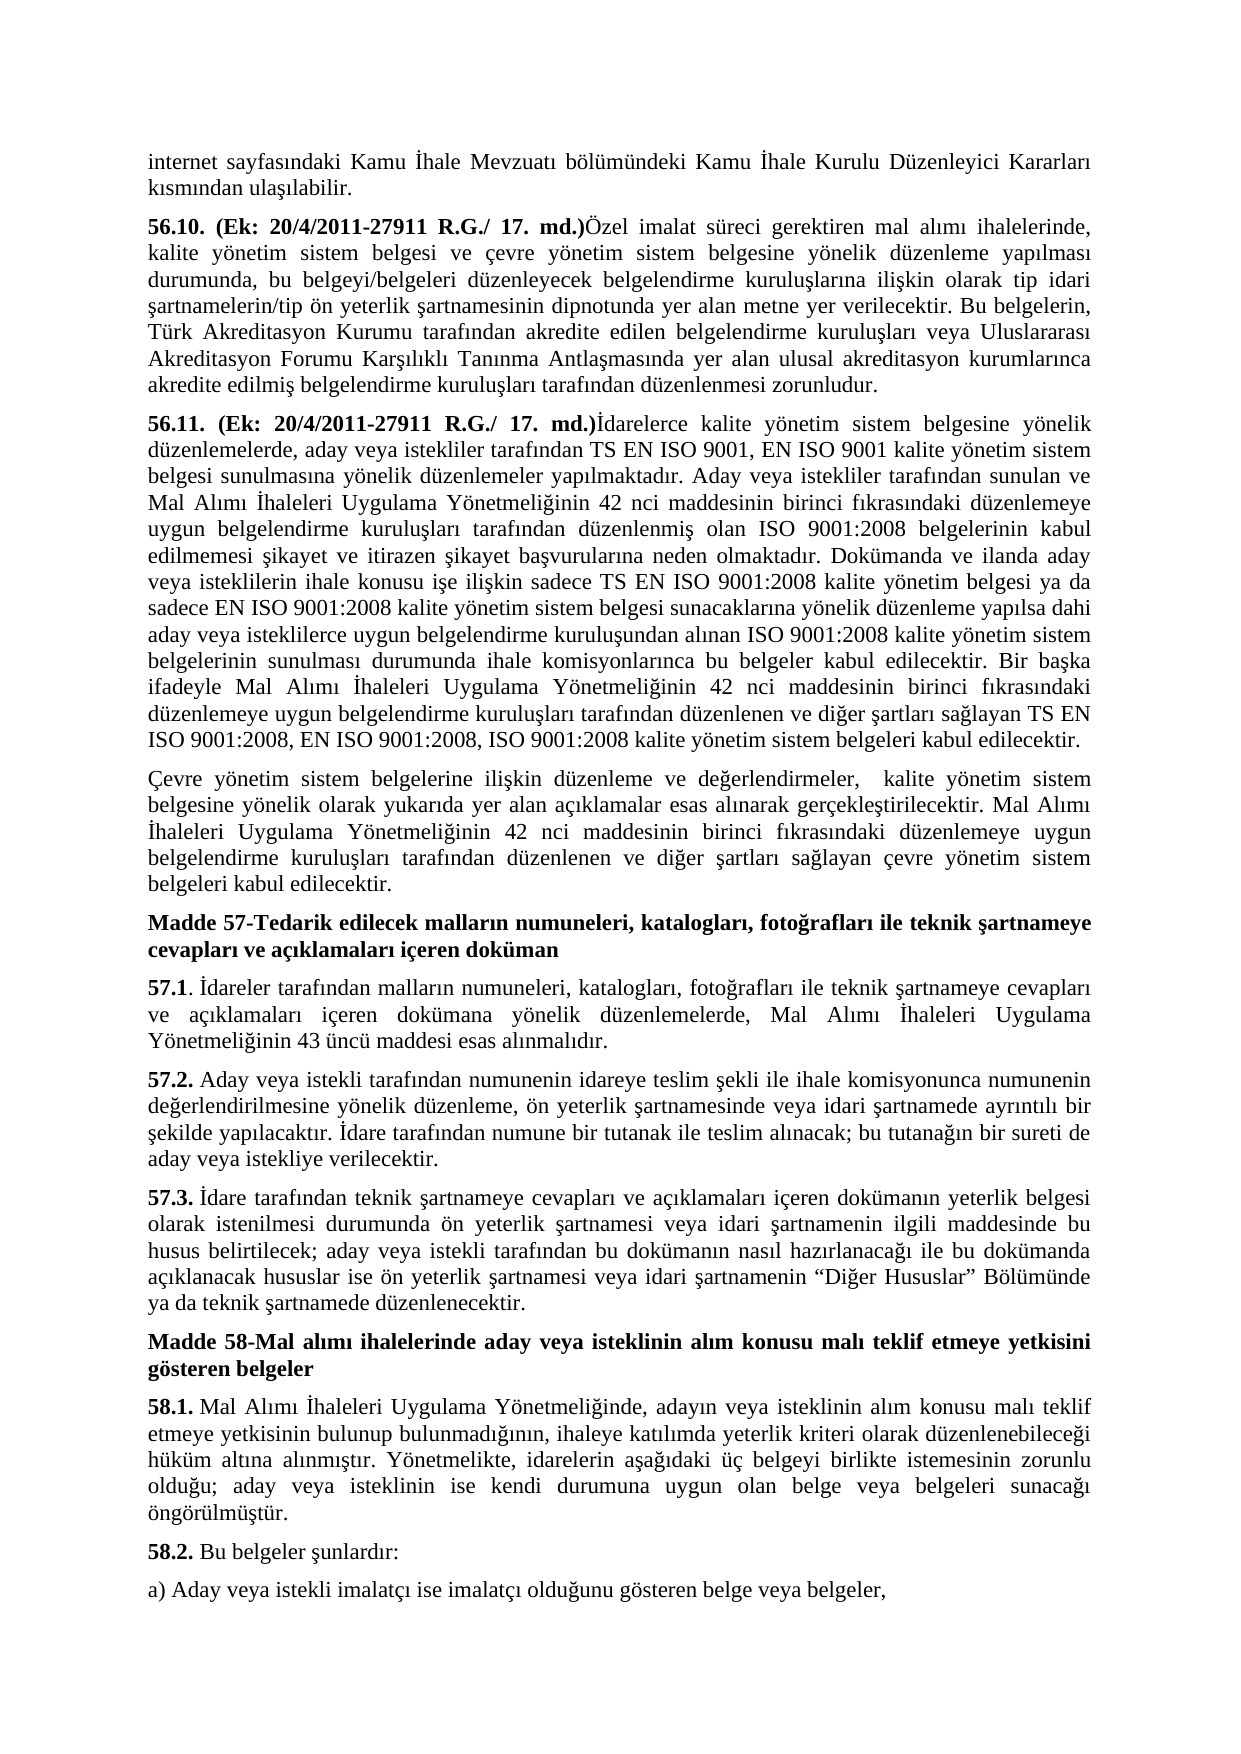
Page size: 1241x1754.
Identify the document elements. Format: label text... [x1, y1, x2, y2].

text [148, 148, 1092, 200]
text 58.1. Mal Alımı İhaleleri Uygulama Yönetmeliğinde, adayın veya isteklinin alım konusu malı teklif etmeye yetkisinin bulunup bulunmadığının, ihaleye katılımda yeterlik kriteri olarak düzenlenebileceği hüküm altına alınmıştır. Yönetmelikte, idarelerin aşağıdaki üç belgeyi birlikte istemesinin zorunlu olduğu; aday veya isteklinin ise kendi durumuna uygun olan belge veya belgeleri sunacağı öngörülmüştür. [148, 1393, 1092, 1525]
text Madde 58-Mal alımı ihalelerinde aday veya isteklinin alım konusu malı teklif etmeye yetkisini gösteren belgeler [148, 1328, 1092, 1381]
text 57.3. İdare tarafından teknik şartnameye cevapları ve açıklamaları içeren dokümanın yeterlik belgesi olarak istenilmesi durumunda ön yeterlik şartnamesi veya idari şartnamenin ilgili maddesinde bu husus belirtilecek; aday veya istekli tarafından bu dokümanın nasıl hazırlanacağı ile bu dokümanda açıklanacak hususlar ise ön yeterlik şartnamesi veya idari şartnamenin “Diğer Hususlar” Bölümünde ya da teknik şartnamede düzenlenecektir. [148, 1184, 1092, 1316]
text 56.10. (Ek: 20/4/2011-27911 R.G./ 17. md.)Özel imalat süreci gerektiren mal alımı ihalelerinde, kalite yönetim sistem belgesi ve çevre yönetim sistem belgesine yönelik düzenleme yapılması durumunda, bu belgeyi/belgeleri düzenleyecek belgelendirme kuruluşlarına ilişkin olarak tip idari şartnamelerin/tip ön yeterlik şartnamesinin dipnotunda yer alan metne yer verilecektir. Bu belgelerin, Türk Akreditasyon Kurumu tarafından akredite edilen belgelendirme kuruluşları veya Uluslararası Akreditasyon Forumu Karşılıklı Tanınma Antlaşmasında yer alan ulusal akreditasyon kurumlarınca akredite edilmiş belgelendirme kuruluşları tarafından düzenlenmesi zorunludur. [148, 213, 1092, 397]
text 58.2. Bu belgeler şunlardır: [148, 1538, 1092, 1564]
text a) Aday veya istekli imalatçı ise imalatçı olduğunu gösteren belge veya belgeler, [148, 1577, 1092, 1603]
list 56.11. (Ek: 20/4/2011-27911 R.G./ 17. md.)İdarelerce kalite yönetim sistem belgesine yönelik düzenlemelerde, aday veya istekliler tarafından TS EN ISO 9001, EN ISO 9001 kalite yönetim sistem belgesi sunulmasına yönelik düzenlemeler yapılmaktadır. Aday veya istekliler tarafından sunulan ve Mal Alımı İhaleleri Uygulama Yönetmeliğinin 42 nci maddesinin birinci fıkrasındaki düzenlemeye uygun belgelendirme kuruluşları tarafından düzenlenmiş olan ISO 9001:2008 belgelerinin kabul edilmemesi şikayet ve itirazen şikayet başvurularına neden olmaktadır. Dokümanda ve ilanda aday veya isteklilerin ihale konusu işe ilişkin sadece TS EN ISO 9001:2008 kalite yönetim belgesi ya da sadece EN ISO 9001:2008 kalite yönetim sistem belgesi sunacaklarına yönelik düzenleme yapılsa dahi aday veya isteklilerce uygun belgelendirme kuruluşundan alınan ISO 9001:2008 kalite yönetim sistem belgelerinin sunulması durumunda ihale komisyonlarınca bu belgeler kabul edilecektir. Bir başka ifadeyle Mal Alımı İhaleleri Uygulama Yönetmeliğinin 42 nci maddesinin birinci fıkrasındaki düzenlemeye uygun belgelendirme kuruluşları tarafından düzenlenen ve diğer şartları sağlayan TS EN ISO 9001:2008, EN ISO 9001:2008, ISO 9001:2008 kalite yönetim sistem belgeleri kabul edilecektir. [148, 410, 1092, 752]
text 57.2. Aday veya istekli tarafından numunenin idareye teslim şekli ile ihale komisyonunca numunenin değerlendirilmesine yönelik düzenleme, ön yeterlik şartnamesinde veya idari şartnamede ayrıntılı bir şekilde yapılacaktır. İdare tarafından numune bir tutanak ile teslim alınacak; bu tutanağın bir sureti de aday veya istekliye verilecektir. [148, 1066, 1092, 1171]
text 57.1. İdareler tarafından malların numuneleri, katalogları, fotoğrafları ile teknik şartnameye cevapları ve açıklamaları içeren dokümana yönelik düzenlemelerde, Mal Alımı İhaleleri Uygulama Yönetmeliğinin 43 üncü maddesi esas alınmalıdır. [148, 974, 1092, 1053]
list Çevre yönetim sistem belgelerine ilişkin düzenleme ve değerlendirmeler, kalite yönetim sistem belgesine yönelik olarak yukarıda yer alan açıklamalar esas alınarak gerçekleştirilecektir. Mal Alımı İhaleleri Uygulama Yönetmeliğinin 42 nci maddesinin birinci fıkrasındaki düzenlemeye uygun belgelendirme kuruluşları tarafından düzenlenen ve diğer şartları sağlayan çevre yönetim sistem belgeleri kabul edilecektir. [148, 765, 1092, 897]
text Madde 57-Tedarik edilecek malların numuneleri, katalogları, fotoğrafları ile teknik şartnameye cevapları ve açıklamaları içeren doküman [148, 909, 1092, 962]
